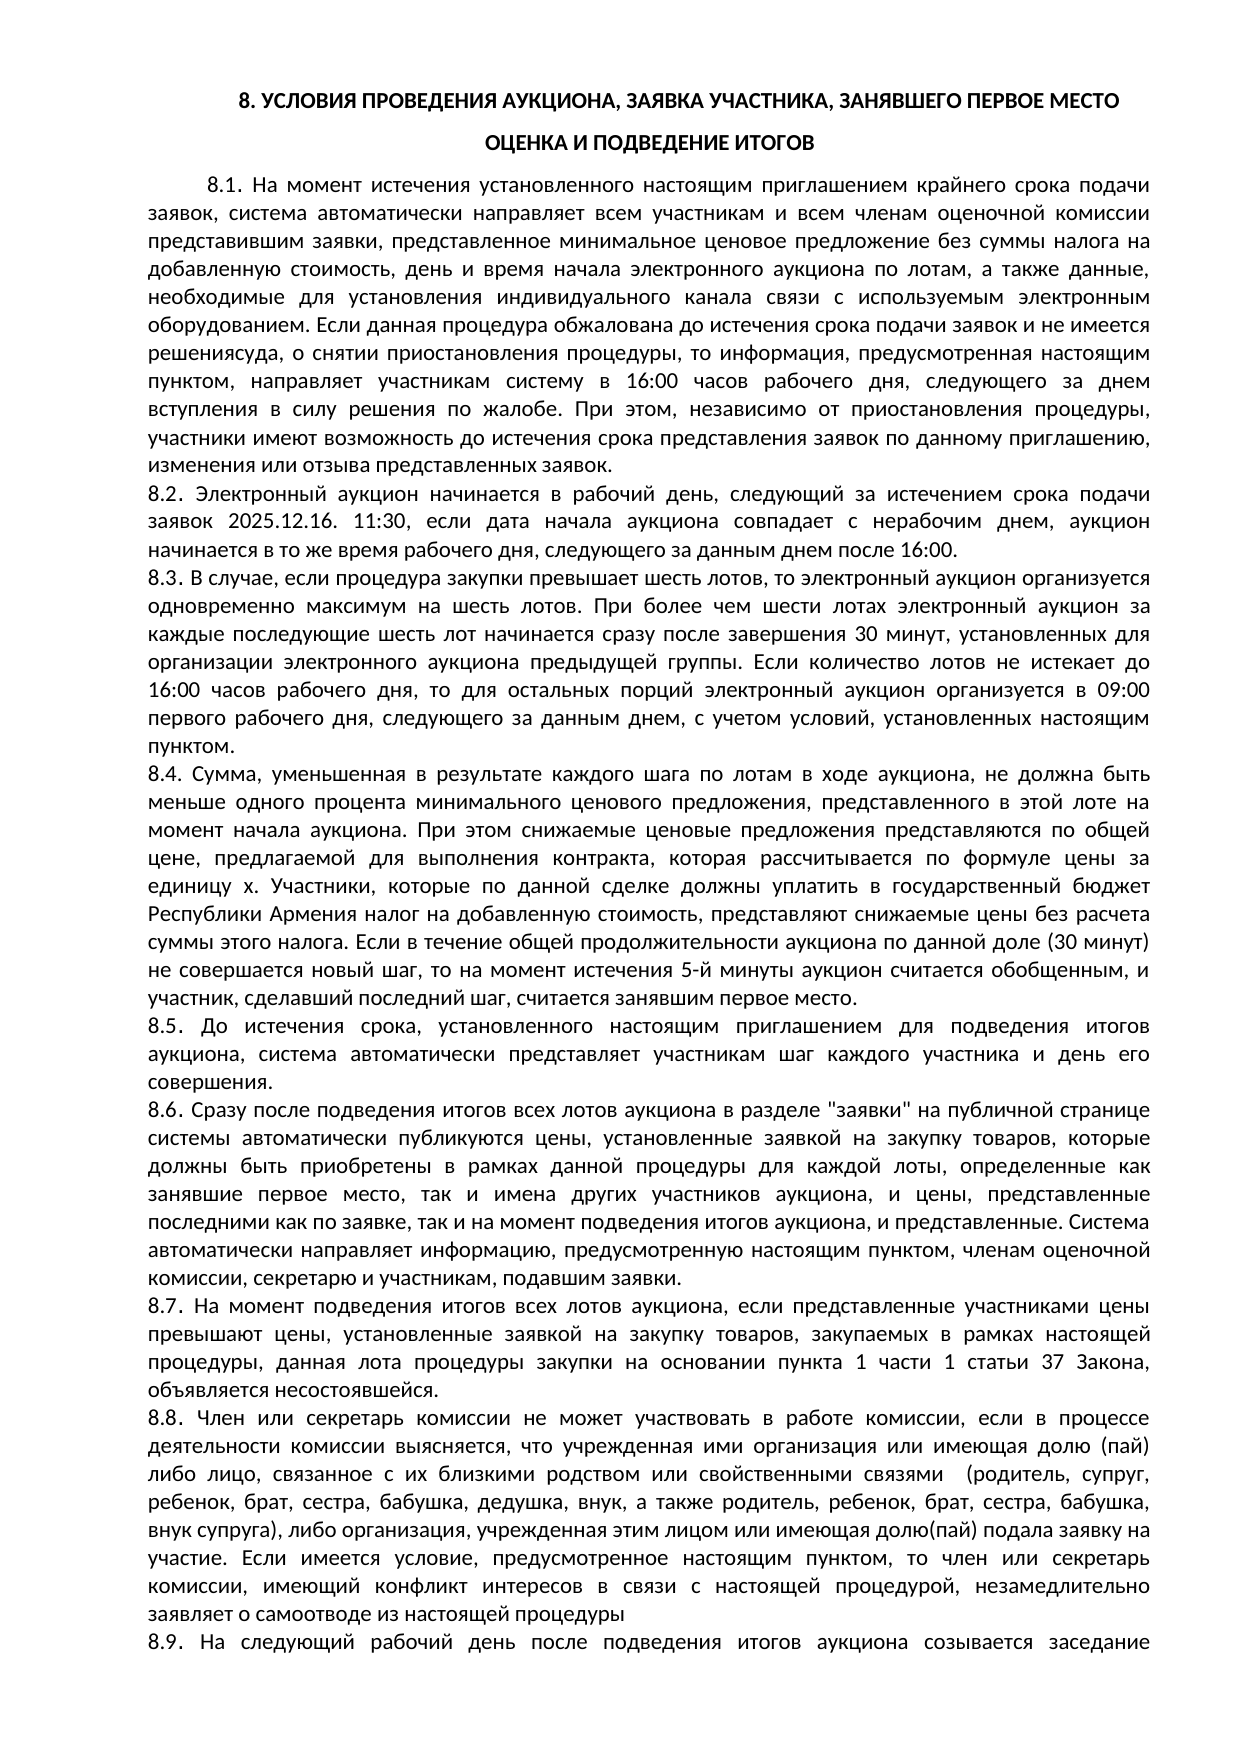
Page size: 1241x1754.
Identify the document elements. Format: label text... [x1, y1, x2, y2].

text 8.8․ Член или секретарь комиссии не может участвовать в работе комиссии, если в процессе деятельности комиссии выясняется, что учрежденная ими организация или имеющая долю (пай) либо лицо, связанное с их близкими родством или свойственными связями (родитель, супруг, ребенок, брат, сестра, бабушка, дедушка, внук, а также родитель, ребенок, брат, сестра, бабушка, внук супруга), либо организация, учрежденная этим лицом или имеющая долю(пай) подала заявку на участие. Если имеется условие, предусмотренное настоящим пунктом, то член или секретарь комиссии, имеющий конфликт интересов в связи с настоящей процедурой, незамедлительно заявляет о самоотводе из настоящей процедуры [148, 1403, 1152, 1627]
text 8.5․ До истечения срока, установленного настоящим приглашением для подведения итогов аукциона, система автоматически представляет участникам шаг каждого участника и день его совершения. [148, 1011, 1152, 1095]
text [148, 1627, 1152, 1656]
text 8. УСЛОВИЯ ПРОВЕДЕНИЯ АУКЦИОНА, ЗАЯВКА УЧАСТНИКА, ЗАНЯВШЕГО ПЕРВОЕ МЕСТО ОЦЕНКА И ПОДВЕДЕНИЕ ИТОГОВ [148, 86, 1152, 156]
text 8.2․ Электронный аукцион начинается в рабочий день, следующий за истечением срока подачи заявок 2025.12.16. 11:30 , если дата начала аукциона совпадает с нерабочим днем, аукцион начинается в то же время рабочего дня, следующего за данным днем после 16:00. [148, 479, 1152, 563]
text 8.7․ На момент подведения итогов всех лотов аукциона, если представленные участниками цены превышают цены, установленные заявкой на закупку товаров, закупаемых в рамках настоящей процедуры, данная лота процедуры закупки на основании пункта 1 части 1 статьи 37 Закона, объявляется несостоявшейся. [148, 1291, 1152, 1403]
text 8.4. Сумма, уменьшенная в результате каждого шага по лотам в ходе аукциона, не должна быть меньше одного процента минимального ценового предложения, представленного в этой лоте на момент начала аукциона. При этом снижаемые ценовые предложения представляются по общей цене, предлагаемой для выполнения контракта, которая рассчитывается по формуле цены за единицу x. Участники, которые по данной сделке должны уплатить в государственный бюджет Республики Армения налог на добавленную стоимость, представляют снижаемые цены без расчета суммы этого налога. Если в течение общей продолжительности аукциона по данной доле (30 минут) не совершается новый шаг, то на момент истечения 5-й минуты аукцион считается обобщенным, и участник, сделавший последний шаг, считается занявшим первое место. [148, 759, 1152, 1011]
text 8.1․ На момент истечения установленного настоящим приглашением крайнего срока подачи заявок, система автоматически направляет всем участникам и всем членам оценочной комиссии представившим заявки, представленное минимальное ценовое предложение без суммы налога на добавленную стоимость, день и время начала электронного аукциона по лотам, а также данные, необходимые для установления индивидуального канала связи с используемым электронным оборудованием. Если данная процедура обжалована до истечения срока подачи заявок и не имеется решениясуда, о снятии приостановления процедуры, то информация, предусмотренная настоящим пунктом, направляет участникам систему в 16:00 часов рабочего дня, следующего за днем вступления в силу решения по жалобе. При этом, независимо от приостановления процедуры, участники имеют возможность до истечения срока представления заявок по данному приглашению, изменения или отзыва представленных заявок. [148, 170, 1152, 479]
text 8.3․ В случае, если процедура закупки превышает шесть лотов, то электронный аукцион организуется одновременно максимум на шесть лотов. При более чем шести лотах электронный аукцион за каждые последующие шесть лот начинается сразу после завершения 30 минут, установленных для организации электронного аукциона предыдущей группы. Если количество лотов не истекает до 16:00 часов рабочего дня, то для остальных порций электронный аукцион организуется в 09:00 первого рабочего дня, следующего за данным днем, с учетом условий, установленных настоящим пунктом. [148, 563, 1152, 759]
text 8.6․ Сразу после подведения итогов всех лотов аукциона в разделе "заявки" на публичной странице системы автоматически публикуются цены, установленные заявкой на закупку товаров, которые должны быть приобретены в рамках данной процедуры для каждой лоты, определенные как занявшие первое место, так и имена других участников аукциона, и цены, представленные последними как по заявке, так и на момент подведения итогов аукциона, и представленные. Система автоматически направляет информацию, предусмотренную настоящим пунктом, членам оценочной комиссии, секретарю и участникам, подавшим заявки. [148, 1095, 1152, 1291]
